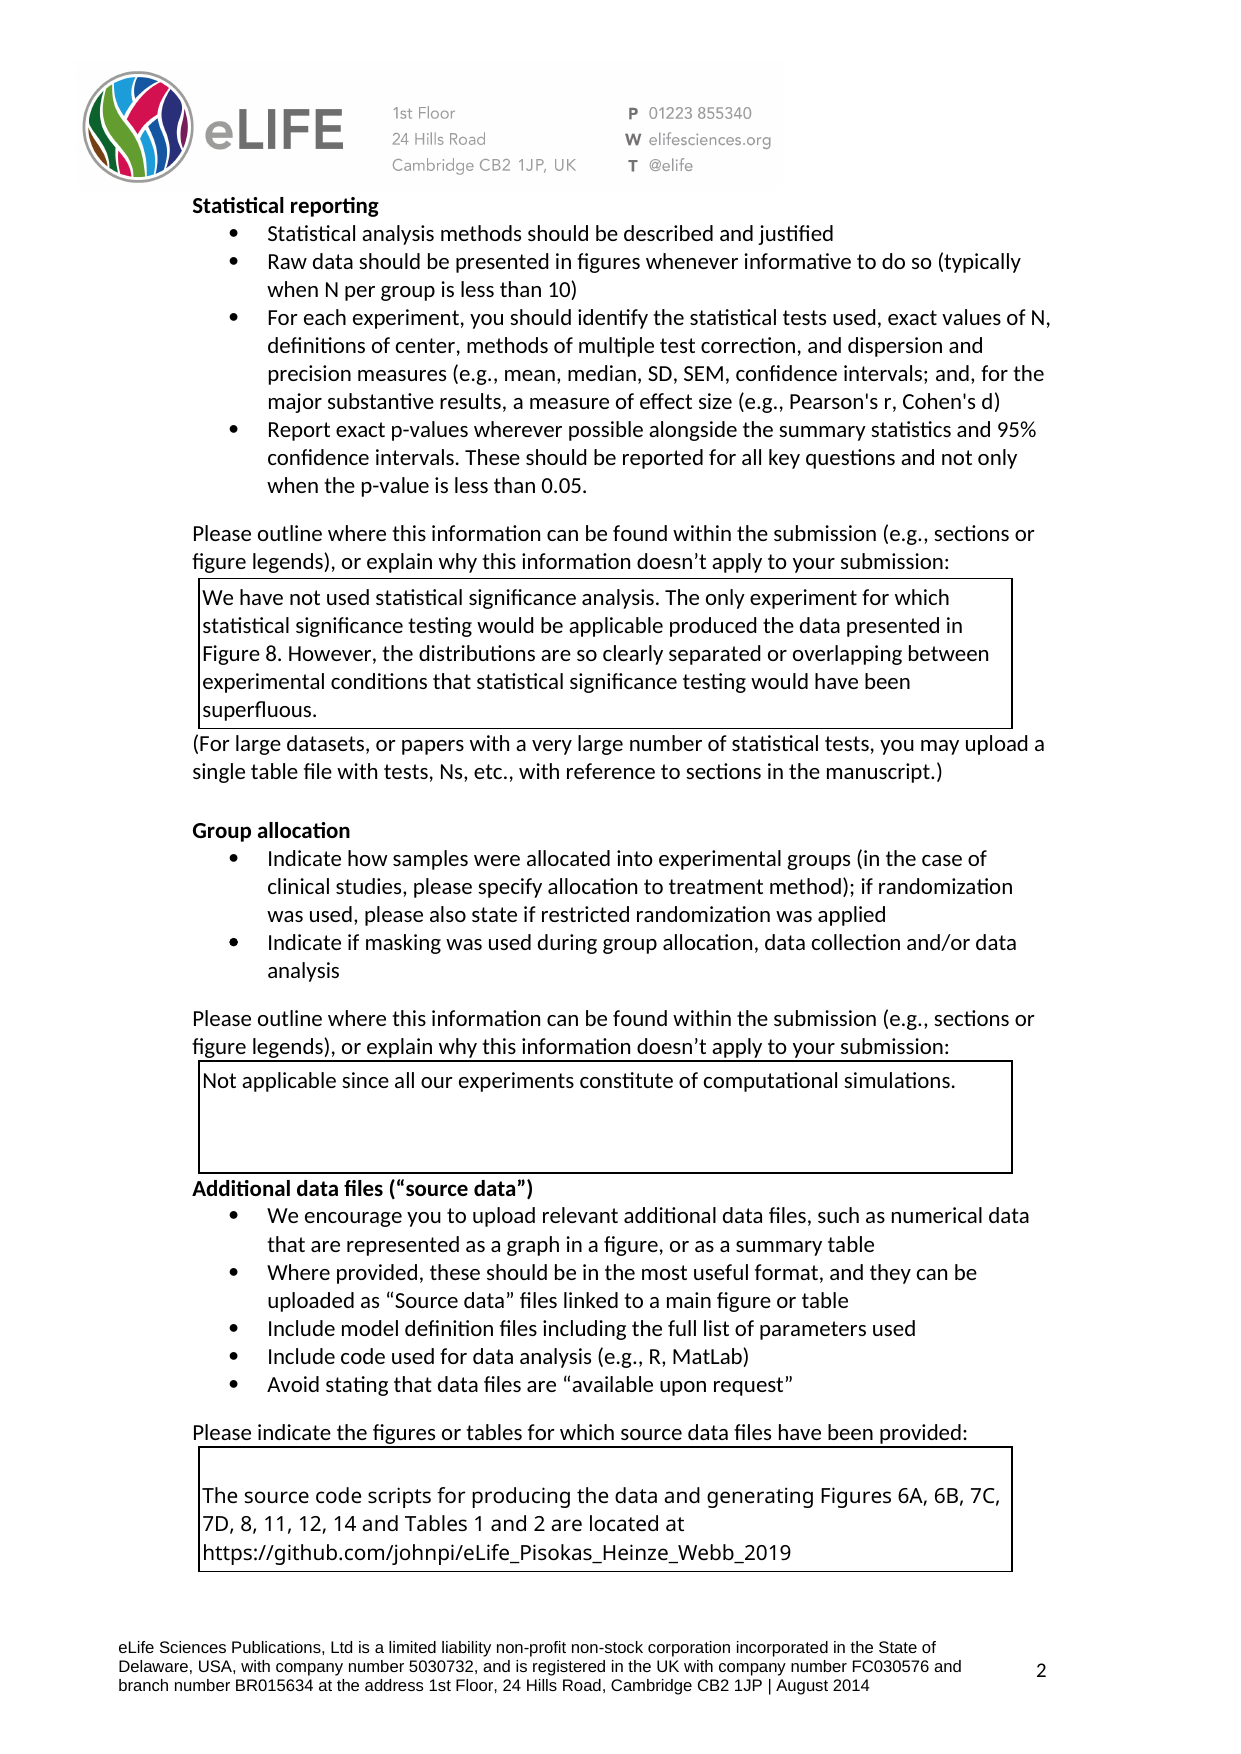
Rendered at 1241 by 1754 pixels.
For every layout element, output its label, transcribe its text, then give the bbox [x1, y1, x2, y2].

text (For large datasets, or papers with a very large number of statistical tests, you may upload a single table file with tests, Ns, etc., with reference to sections in the manuscript.) [192, 603, 1053, 785]
list Where provided, these should be in the most useful format, and they can be uploaded as “Source data” files linked to a main figure or table [229, 1258, 1053, 1314]
list Include code used for data analysis (e.g., R, MatLab) [229, 1342, 1053, 1370]
picture [73, 59, 784, 191]
list Report exact p-values wherever possible alongside the summary statistics and 95% confidence intervals. These should be reported for all key questions and not only when the p-value is less than 0.05. [229, 415, 1053, 499]
text Additional data files (“source data”) [192, 1091, 1053, 1202]
list Indicate if masking was used during group allocation, data collection and/or data analysis [229, 928, 1053, 984]
list Include model definition files including the full list of parameters used [229, 1314, 1053, 1342]
text Statistical reporting [192, 191, 1053, 219]
list Indicate how samples were allocated into experimental groups (in the case of clinical studies, please specify allocation to treatment method); if randomization was used, please also state if restricted randomization was applied [229, 844, 1053, 928]
list We encourage you to upload relevant additional data files, such as numerical data that are represented as a graph in a figure, or as a summary table [229, 1202, 1053, 1258]
text The source code scripts for producing the data and generating Figures 6A, 6B, 7C, 7D, 8, 11, 12, 14 and Tables 1 and 2 are located at https://github.com/johnpi/eLife_Pisokas_Heinze_Webb_2019 [200, 1479, 1011, 1568]
list Raw data should be presented in figures whenever informative to do so (typically when N per group is less than 10) [229, 247, 1053, 303]
text Not applicable since all our experiments constitute of computational simulations. [200, 1064, 1011, 1096]
text Group allocation [192, 816, 1053, 844]
text Please indicate the figures or tables for which source data files have been provided: [192, 1418, 1053, 1446]
list For each experiment, you should identify the statistical tests used, exact values of N, definitions of center, methods of multiple test correction, and dispersion and precision measures (e.g., mean, median, SD, SEM, confidence intervals; and, for the major substantive results, a measure of effect size (e.g., Pearson's r, Cohen's d) [229, 303, 1053, 415]
text We have not used statistical significance analysis. The only experiment for which statistical significance testing would be applicable produced the data presented in Figure 8. However, the distributions are so clearly separated or overlapping between experimental conditions that statistical significance testing would have been superfluous. [200, 581, 1011, 726]
list Statistical analysis methods should be described and justified [229, 219, 1053, 247]
list Avoid stating that data files are “available upon request” [229, 1370, 1053, 1398]
